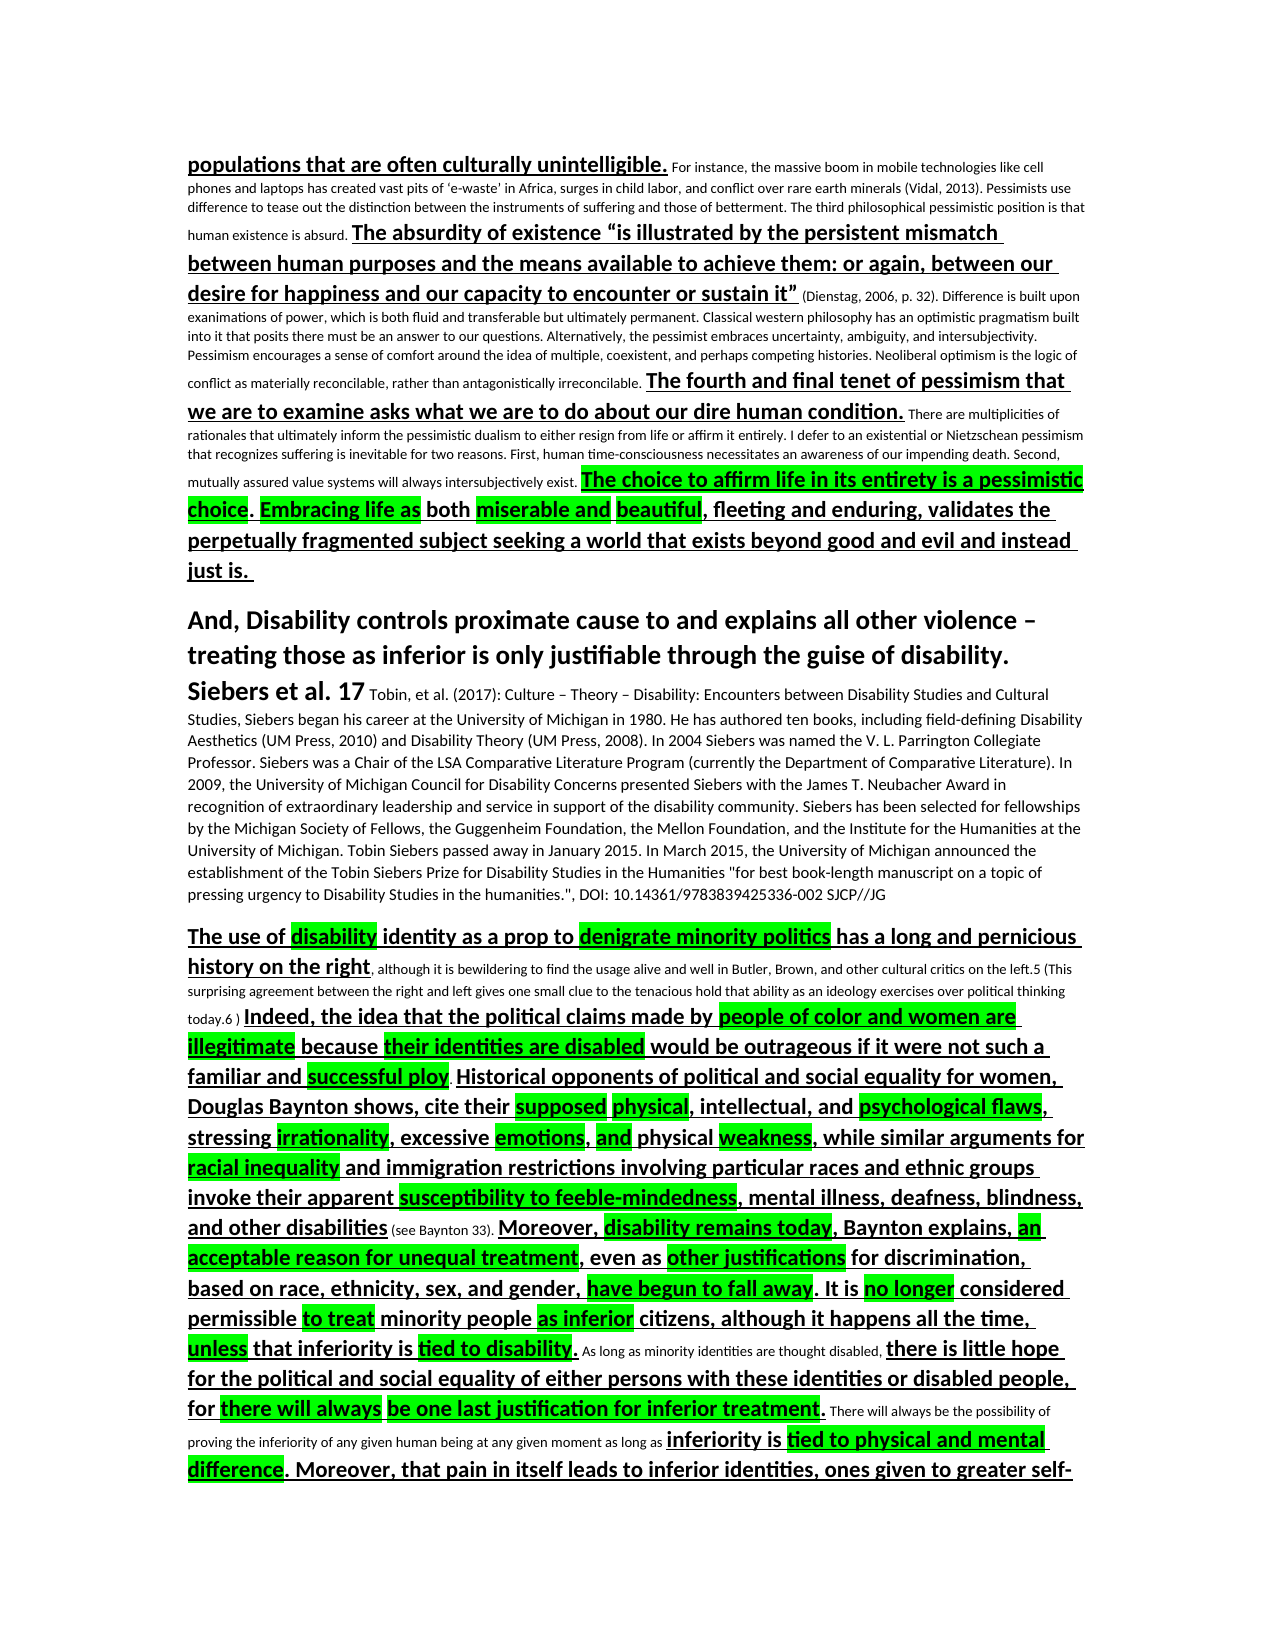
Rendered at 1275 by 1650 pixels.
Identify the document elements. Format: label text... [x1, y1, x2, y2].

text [187, 922, 1087, 1483]
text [187, 150, 1087, 584]
subtitle And, Disability controls proximate cause to and explains all other violence – treating those as inferior is only justifiable through the guise of disability. [187, 603, 1087, 672]
text Siebers et al. 17 Tobin, et al. (2017): Culture – Theory – Disability: Encounters between Disability Studies and Cultural Studies, Siebers began his career at the University of Michigan in 1980. He has authored ten books, including field-defining Disability Aesthetics (UM Press, 2010) and Disability Theory (UM Press, 2008). In 2004 Siebers was named the V. L. Parrington Collegiate Professor. Siebers was a Chair of the LSA Comparative Literature Program (currently the Department of Comparative Literature). In 2009, the University of Michigan Council for Disability Concerns presented Siebers with the James T. Neubacher Award in recognition of extraordinary leadership and service in support of the disability community. Siebers has been selected for fellowships by the Michigan Society of Fellows, the Guggenheim Foundation, the Mellon Foundation, and the Institute for the Humanities at the University of Michigan. Tobin Siebers passed away in January 2015. In March 2015, the University of Michigan announced the establishment of the Tobin Siebers Prize for Disability Studies in the Humanities "for best book-length manuscript on a topic of pressing urgency to Disability Studies in the humanities.", DOI: 10.14361/9783839425336-002 SJCP//JG [187, 674, 1087, 904]
